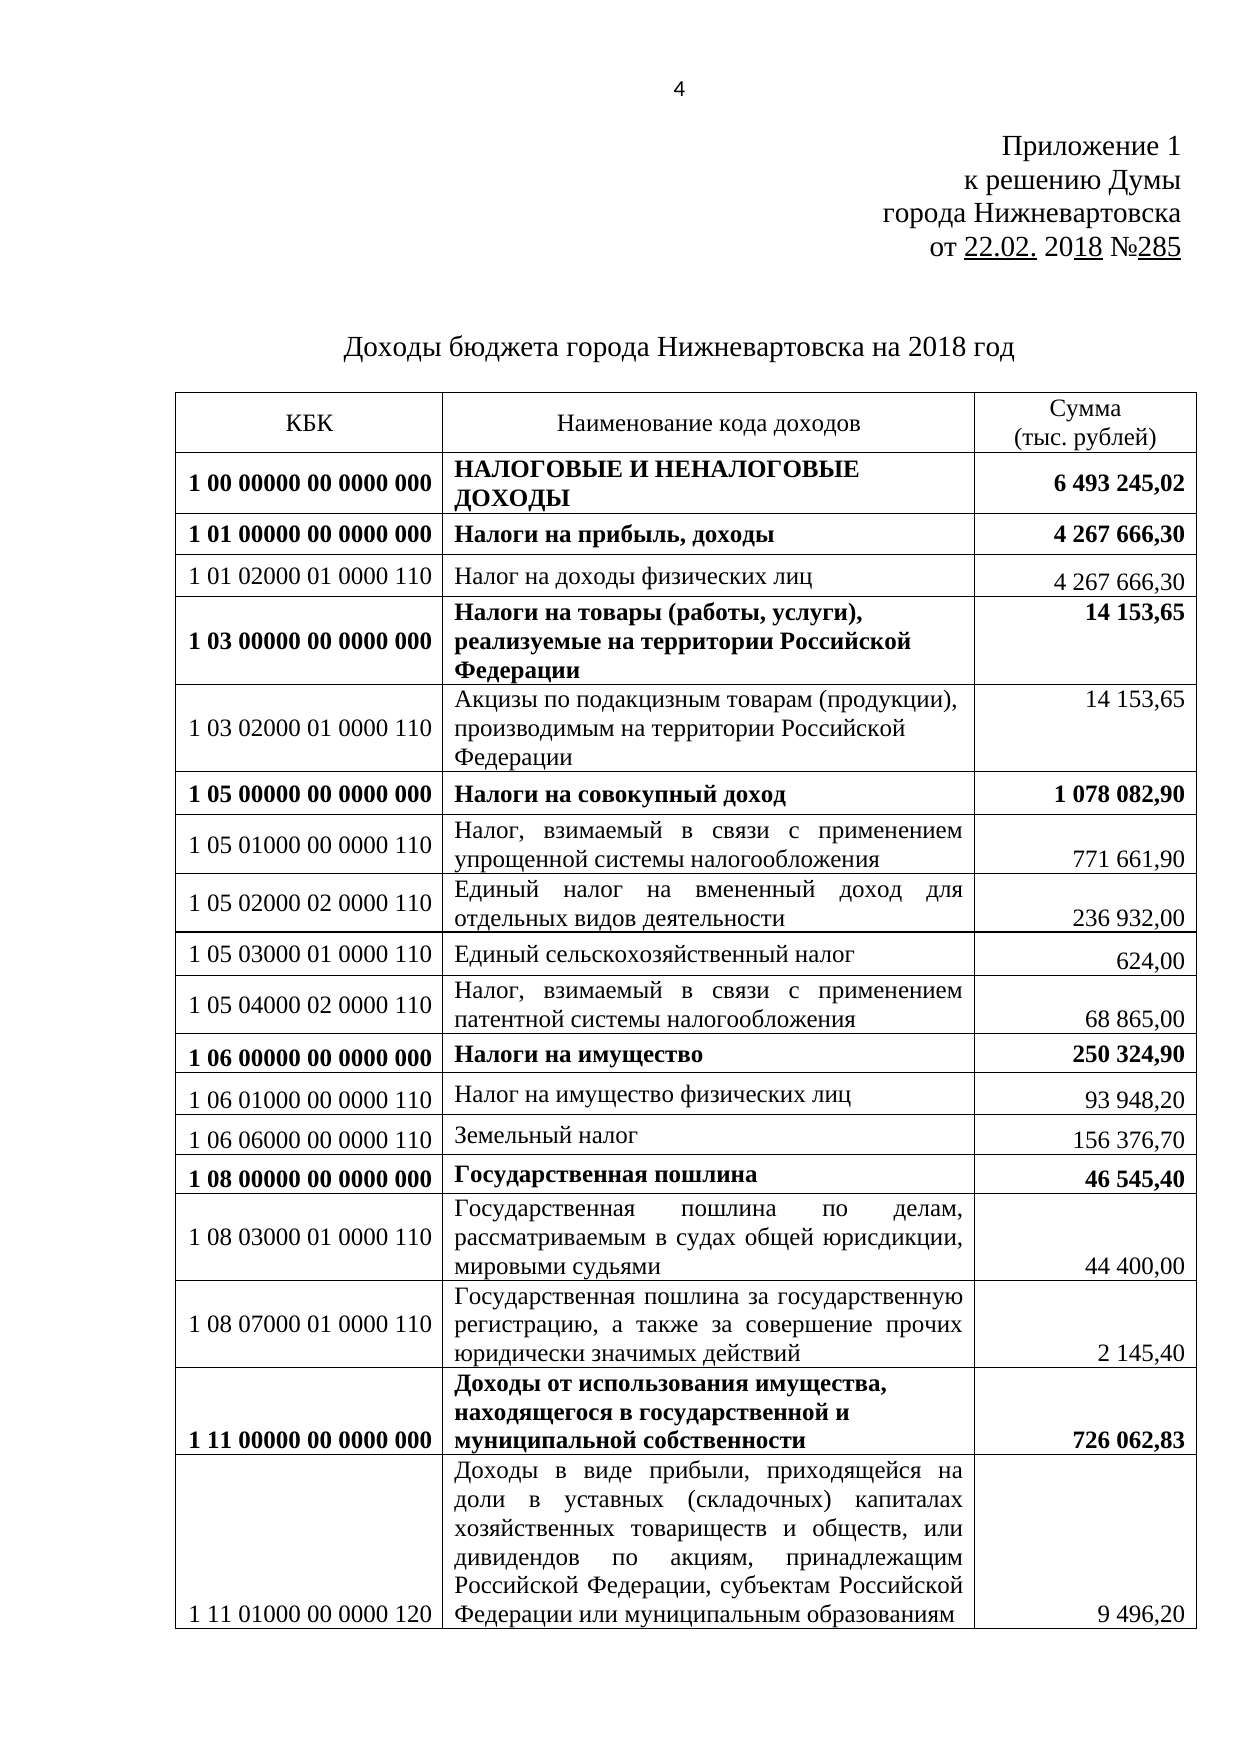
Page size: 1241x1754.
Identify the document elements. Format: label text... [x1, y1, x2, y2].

table_header Сумма (тыс. рублей) [975, 393, 1196, 452]
table_cell 1 11 00000 00 0000 000 [176, 1368, 442, 1454]
table_cell 1 078 082,90 [975, 772, 1196, 814]
table_cell 771 661,90 [975, 815, 1196, 873]
table_cell 1 03 02000 01 0000 110 [176, 685, 442, 771]
table_cell 1 03 00000 00 0000 000 [176, 597, 442, 683]
table_cell 1 05 01000 00 0000 110 [176, 815, 442, 873]
text к решению Думы [177, 162, 1181, 195]
table_cell 68 865,00 [975, 976, 1196, 1033]
table_header КБК [176, 393, 442, 452]
table_cell 1 01 00000 00 0000 000 [176, 514, 442, 554]
table_cell 1 00 00000 00 0000 000 [176, 453, 442, 513]
table_cell 46 545,40 [975, 1155, 1196, 1192]
table_header Наименование кода доходов [443, 393, 974, 452]
table_cell 1 11 01000 00 0000 120 [176, 1455, 442, 1628]
text Приложение 1 [177, 128, 1181, 162]
table_cell Налог на имущество физических лиц [443, 1073, 974, 1114]
table_cell Единый налог на вмененный доход для отдельных видов деятельности [443, 874, 974, 931]
table_cell 4 267 666,30 [975, 555, 1196, 596]
table_cell 236 932,00 [975, 874, 1196, 931]
table_cell Государственная пошлина по делам, рассматриваемым в судах общей юрисдикции, мировыми судьями [443, 1194, 974, 1280]
table_cell Государственная пошлина за государственную регистрацию, а также за совершение прочих юридически значимых действий [443, 1281, 974, 1367]
table_cell Доходы в виде прибыли, приходящейся на доли в уставных (складочных) капиталах хозяйственных товариществ и обществ, или дивидендов по акциям, принадлежащим Российской Федерации, субъектам Российской Федерации или муниципальным образованиям [443, 1455, 974, 1628]
table_cell 14 153,65 [975, 685, 1196, 771]
table_cell Доходы от использования имущества, находящегося в государственной и муниципальной собственности [443, 1368, 974, 1454]
table_cell 1 08 07000 01 0000 110 [176, 1281, 442, 1367]
text от 22.02. 2018 №285 [177, 229, 1181, 262]
table_cell Налоги на прибыль, доходы [443, 514, 974, 554]
table_cell 1 06 00000 00 0000 000 [176, 1034, 442, 1072]
table_cell 1 05 04000 02 0000 110 [176, 976, 442, 1033]
table_cell 1 06 01000 00 0000 110 [176, 1073, 442, 1114]
table_cell 1 05 03000 01 0000 110 [176, 933, 442, 974]
table_cell 14 153,65 [975, 597, 1196, 683]
table_cell 93 948,20 [975, 1073, 1196, 1114]
table_cell 1 08 00000 00 0000 000 [176, 1155, 442, 1192]
table_cell НАЛОГОВЫЕ И НЕНАЛОГОВЫЕ ДОХОДЫ [443, 453, 974, 513]
table_cell Налоги на имущество [443, 1034, 974, 1072]
table_cell 250 324,90 [975, 1034, 1196, 1072]
table_cell 1 05 02000 02 0000 110 [176, 874, 442, 931]
table_cell 1 05 00000 00 0000 000 [176, 772, 442, 814]
table_cell Государственная пошлина [443, 1155, 974, 1192]
table_cell 726 062,83 [975, 1368, 1196, 1454]
table_cell 1 08 03000 01 0000 110 [176, 1194, 442, 1280]
table_cell 1 06 06000 00 0000 110 [176, 1115, 442, 1153]
table_cell Налог, взимаемый в связи с применением упрощенной системы налогообложения [443, 815, 974, 873]
table_cell 156 376,70 [975, 1115, 1196, 1153]
table_cell Налоги на товары (работы, услуги), реализуемые на территории Российской Федерации [443, 597, 974, 683]
text города Нижневартовска [177, 195, 1181, 229]
table_cell 6 493 245,02 [975, 453, 1196, 513]
table_cell 9 496,20 [975, 1455, 1196, 1628]
table_cell 1 01 02000 01 0000 110 [176, 555, 442, 596]
text Доходы бюджета города Нижневартовска на 2018 год [177, 329, 1181, 363]
table_cell Акцизы по подакцизным товарам (продукции), производимым на территории Российской Федерации [443, 685, 974, 771]
table_cell 4 267 666,30 [975, 514, 1196, 554]
table_cell Налоги на совокупный доход [443, 772, 974, 814]
table_cell Единый сельскохозяйственный налог [443, 933, 974, 974]
table_cell 624,00 [975, 933, 1196, 974]
table_cell Налог, взимаемый в связи с применением патентной системы налогообложения [443, 976, 974, 1033]
table_cell 2 145,40 [975, 1281, 1196, 1367]
table_cell 44 400,00 [975, 1194, 1196, 1280]
table_cell Налог на доходы физических лиц [443, 555, 974, 596]
table_cell Земельный налог [443, 1115, 974, 1153]
